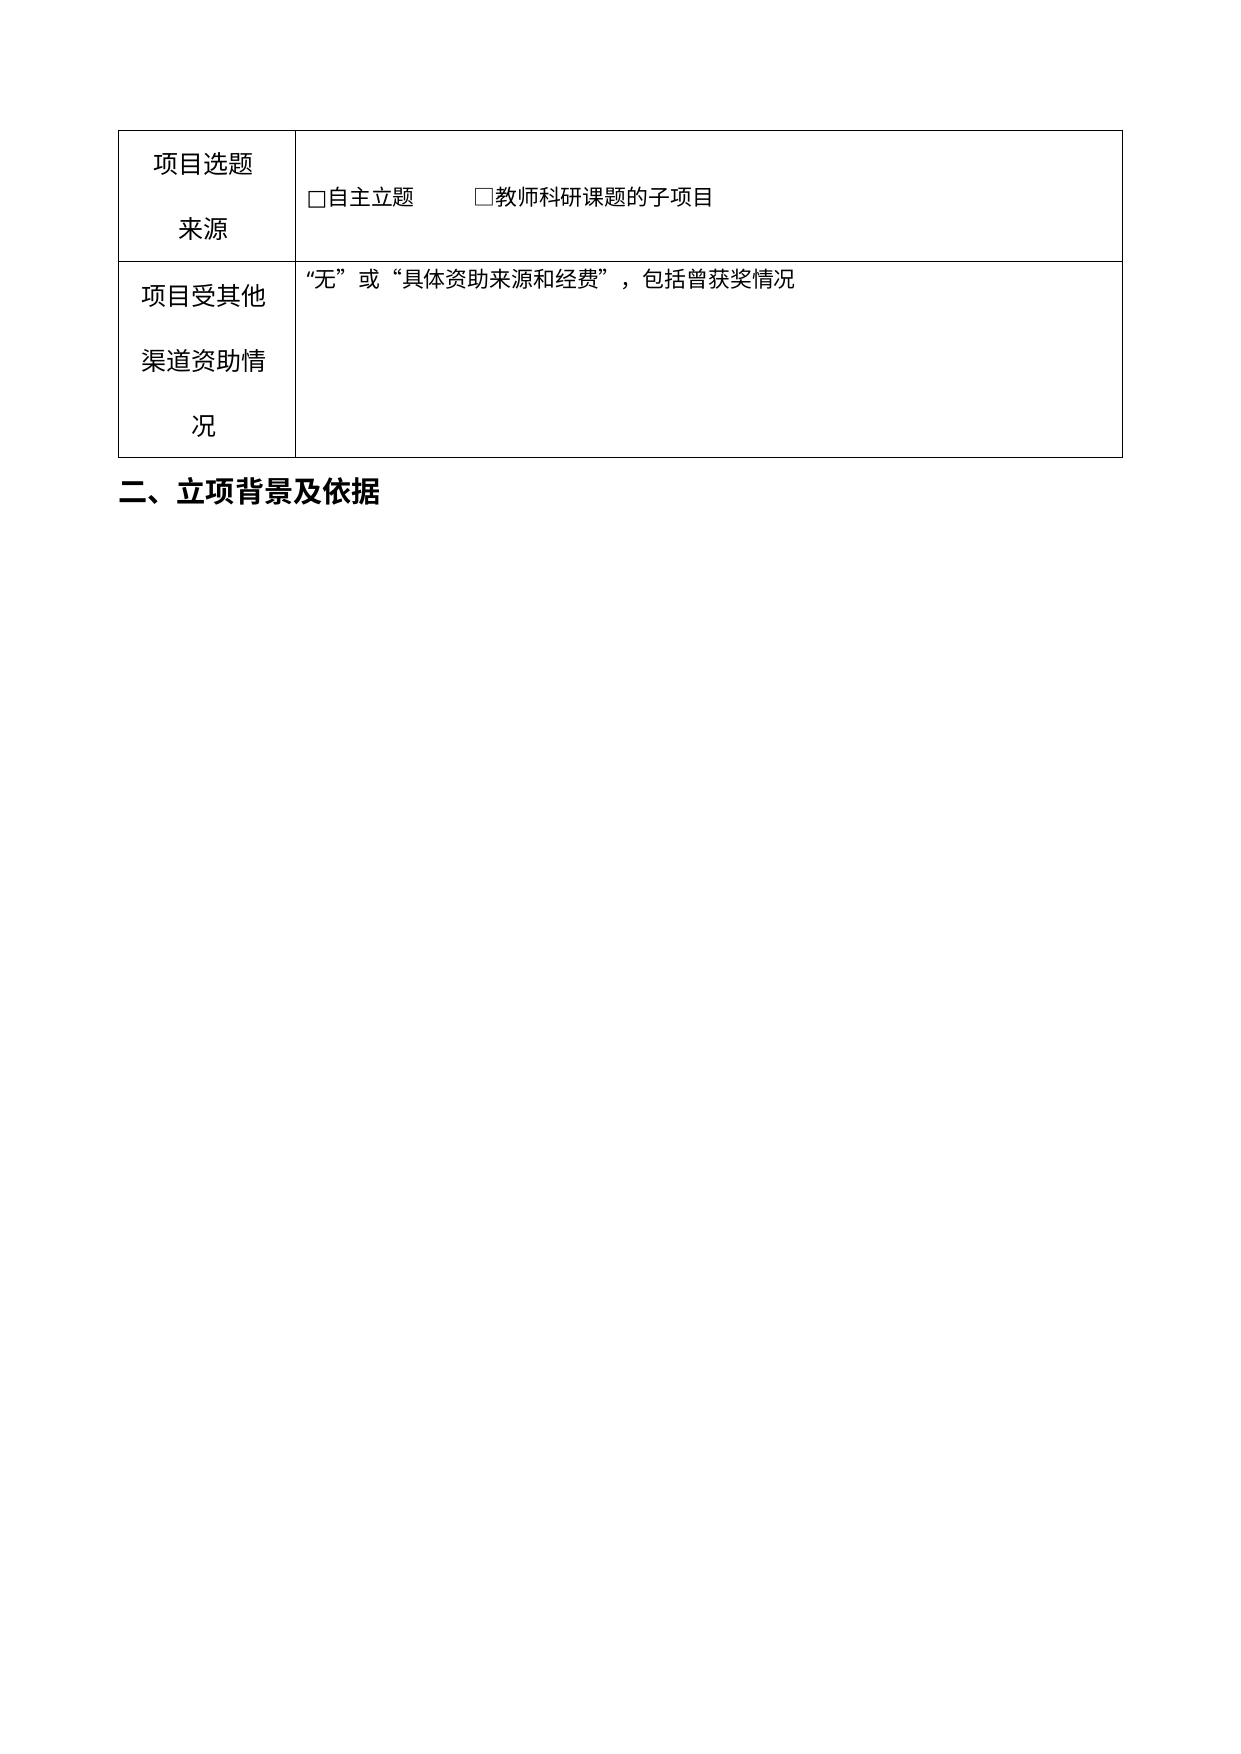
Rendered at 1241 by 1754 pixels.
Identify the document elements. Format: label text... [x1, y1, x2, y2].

text 二、立项背景及依据 [118, 458, 1122, 523]
table_cell 项目选题 来源 [119, 131, 295, 261]
table_cell □自主立题 □教师科研课题的子项目 [296, 131, 1122, 261]
table_cell “无”或“具体资助来源和经费”，包括曾获奖情况 [296, 262, 1122, 457]
table_cell 项目受其他渠道资助情况 [119, 262, 295, 457]
